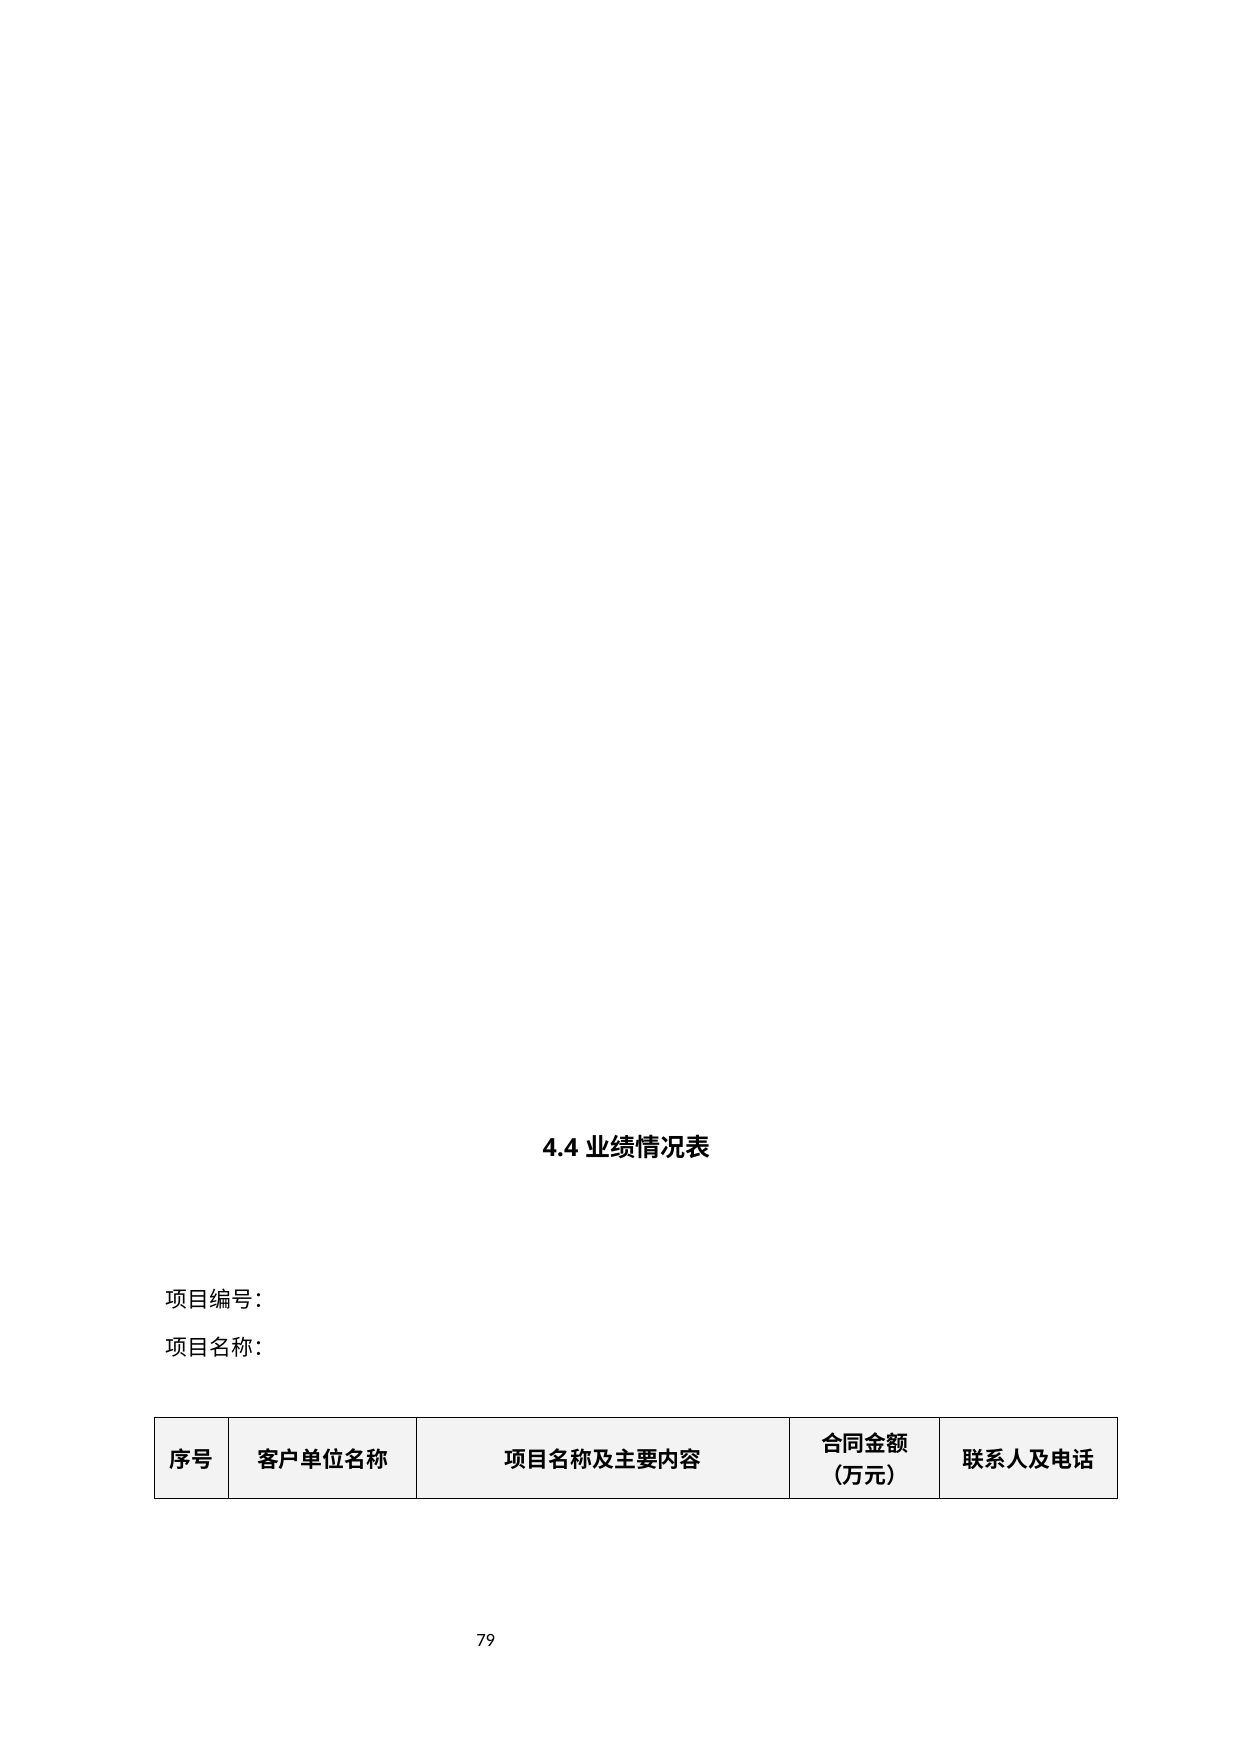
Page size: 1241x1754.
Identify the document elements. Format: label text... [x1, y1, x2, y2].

text 4.4 业绩情况表 [165, 1113, 1087, 1178]
table_header 联系人及电话 [940, 1418, 1117, 1498]
text 项目编号： [165, 1281, 1087, 1314]
table_header 序号 [155, 1418, 228, 1498]
table_header 合同金额 （万元） [790, 1418, 939, 1498]
table_header 项目名称及主要内容 [417, 1418, 789, 1498]
text 项目名称： [165, 1329, 1087, 1361]
table_header 客户单位名称 [229, 1418, 416, 1498]
